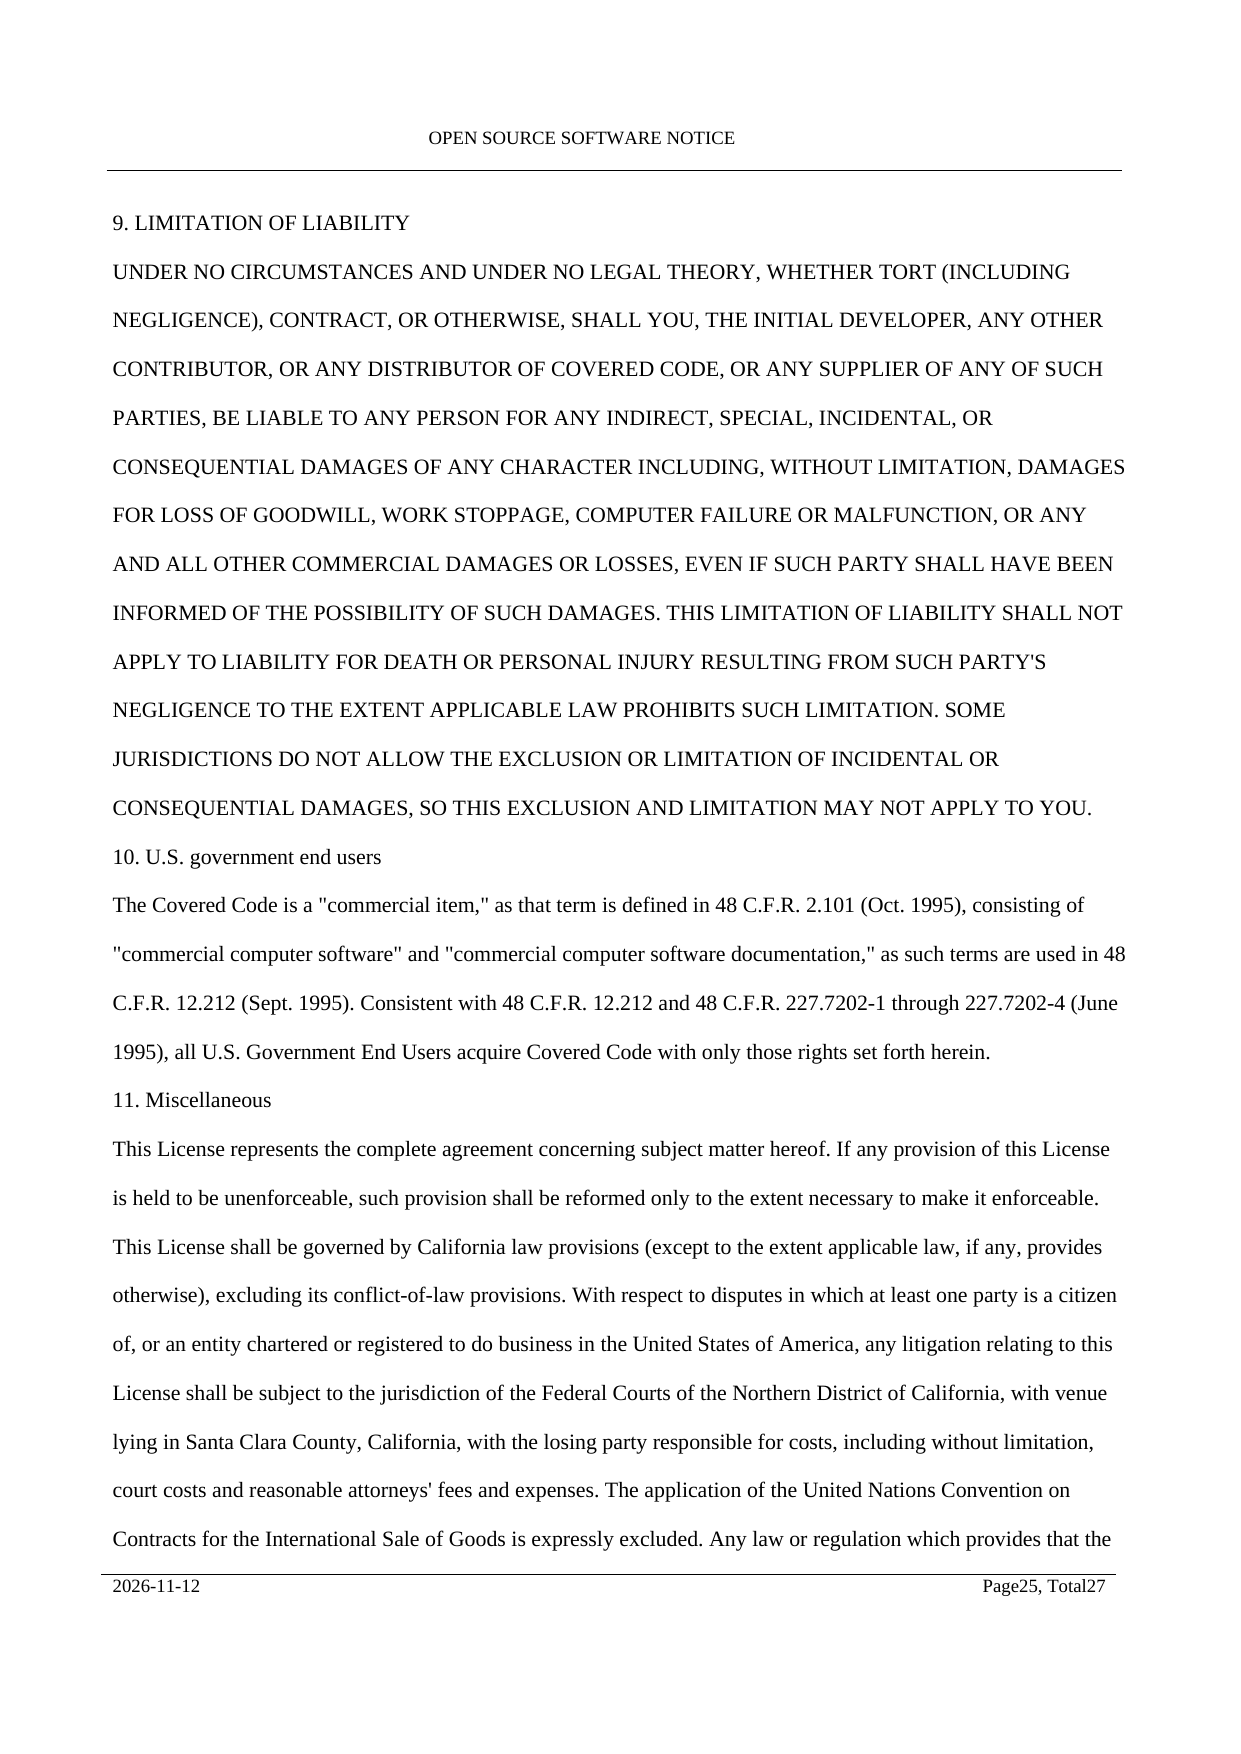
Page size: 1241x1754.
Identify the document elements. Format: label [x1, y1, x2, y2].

text [112, 206, 1128, 1555]
